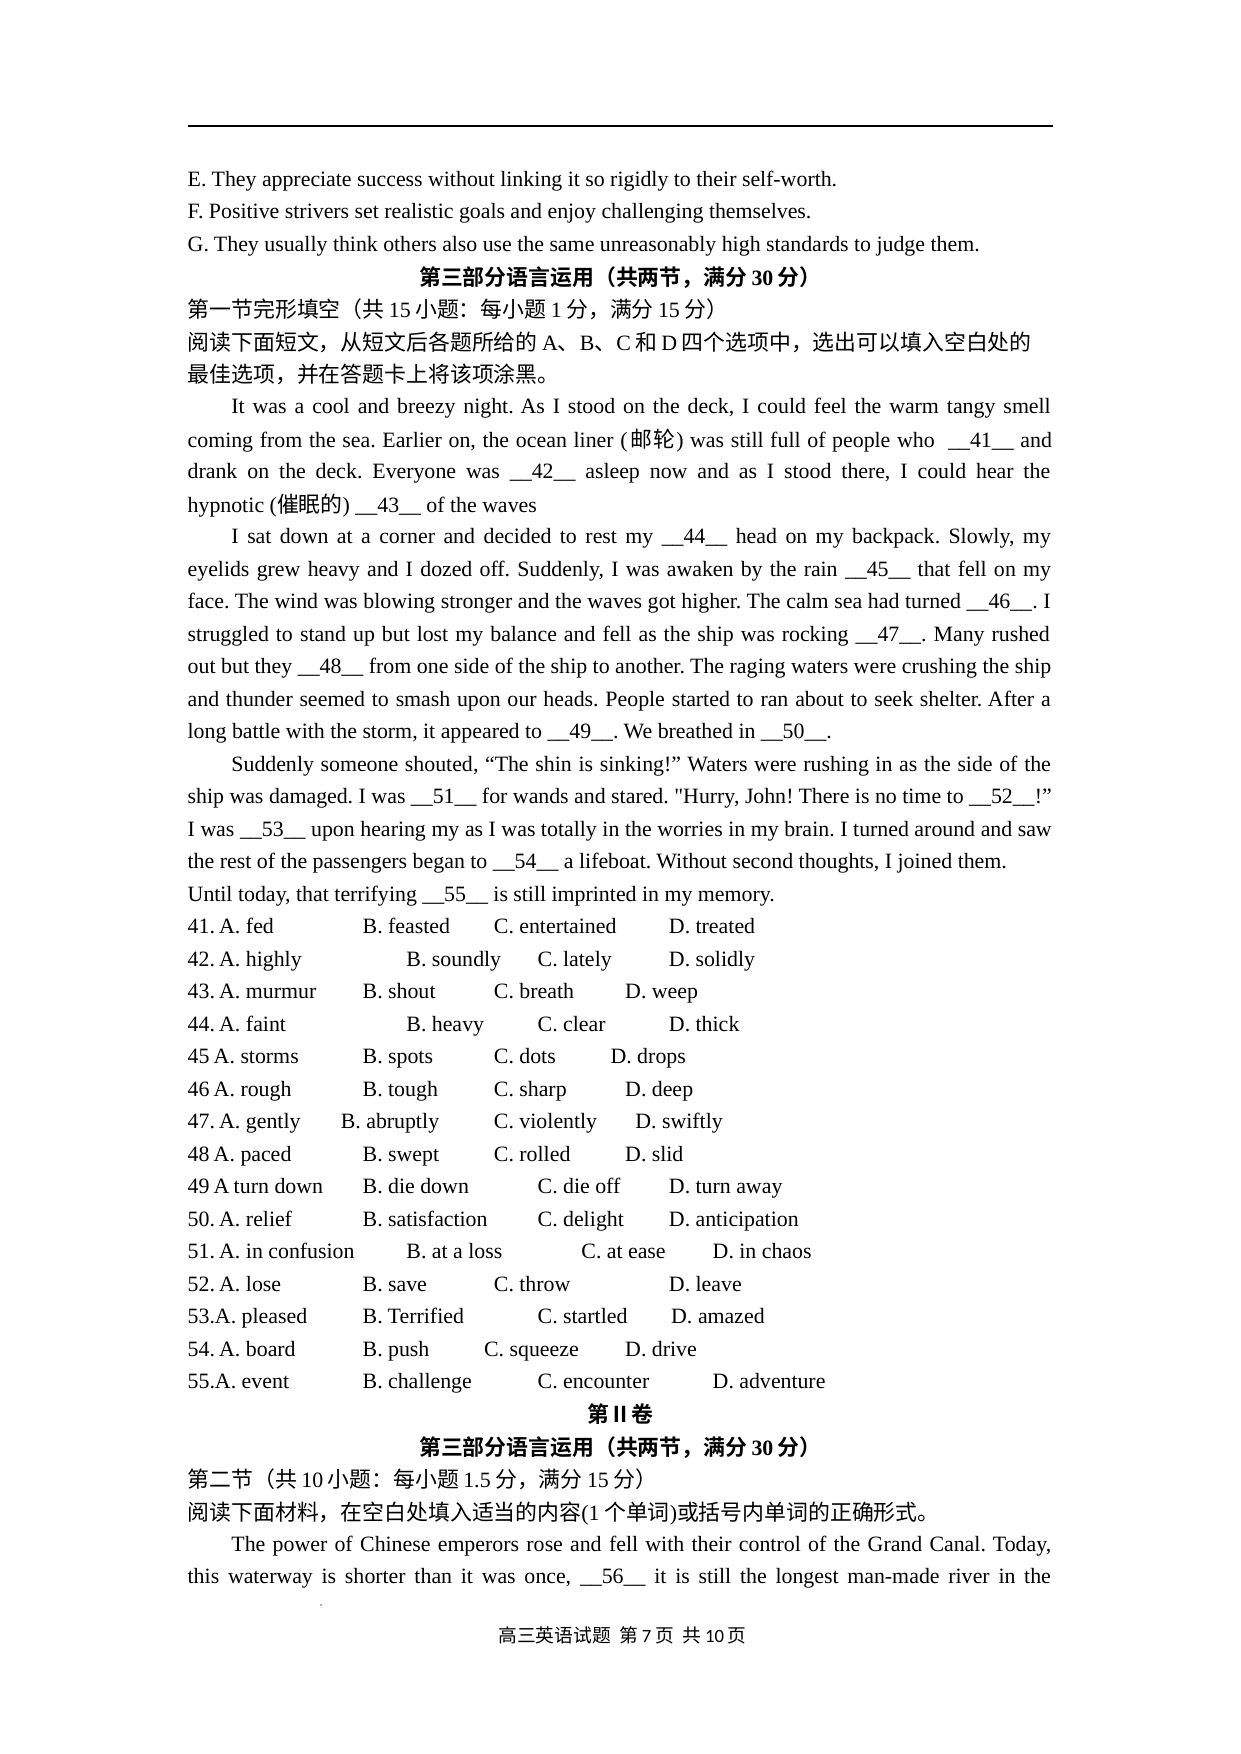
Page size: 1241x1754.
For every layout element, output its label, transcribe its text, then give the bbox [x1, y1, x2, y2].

text 47. A. gently B. abruptly C. violently D. swiftly [187, 1104, 1053, 1137]
text 43. A. murmur B. shout C. breath D. weep [187, 974, 1053, 1007]
text 第三部分语言运用（共两节，满分30分） [187, 259, 1053, 292]
text 52. A. lose B. save C. throw D. leave [187, 1267, 1053, 1299]
text Until today, that terrifying __55__ is still imprinted in my memory. [187, 877, 1053, 909]
text 阅读下面材料，在空白处填入适当的内容(1个单词)或括号内单词的正确形式。 [187, 1494, 1053, 1527]
text It was a cool and breezy night. As I stood on the deck, I could feel the warm tangy smell coming from the sea. Earlier on, the ocean liner (邮轮) was still full of people who __41__ and drank on the deck. Everyone was __42__ asleep now and as I stood there, I could hear the hypnotic (催眠的) __43__ of the waves [187, 389, 1053, 519]
text G. They usually think others also use the same unreasonably high standards to judge them. [187, 227, 1053, 259]
text 第二节（共10小题：每小题1.5分，满分15分） [187, 1462, 1053, 1494]
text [187, 1527, 1053, 1592]
text Suddenly someone shouted, “The shin is sinking!” Waters were rushing in as the side of the ship was damaged. I was __51__ for wands and stared. "Hurry, John! There is no time to __52__!” I was __53__ upon hearing my as I was totally in the worries in my brain. I turned around and saw the rest of the passengers began to __54__ a lifeboat. Without second thoughts, I joined them. [187, 747, 1053, 877]
text 第Ⅱ卷 [187, 1397, 1053, 1429]
text 44. A. faint B. heavy C. clear D. thick [187, 1007, 1053, 1039]
text 42. A. highly B. soundly C. lately D. solidly [187, 942, 1053, 974]
text 50. A. relief B. satisfaction C. delight D. anticipation [187, 1202, 1053, 1234]
text 阅读下面短文，从短文后各题所给的A、B、C和D四个选项中，选出可以填入空白处的最佳选项，并在答题卡上将该项涂黑。 [187, 324, 1053, 389]
text F. Positive strivers set realistic goals and enjoy challenging themselves. [187, 194, 1053, 227]
text 49 A turn down B. die down C. die off D. turn away [187, 1169, 1053, 1202]
text 48 A. paced B. swept C. rolled D. slid [187, 1137, 1053, 1169]
text 51. A. in confusion B. at a loss C. at ease D. in chaos [187, 1234, 1053, 1267]
text 54. A. board B. push C. squeeze D. drive [187, 1332, 1053, 1364]
text 第三部分语言运用（共两节，满分30分） [187, 1429, 1053, 1462]
text E. They appreciate success without linking it so rigidly to their self-worth. [187, 162, 1053, 194]
text I sat down at a corner and decided to rest my __44__ head on my backpack. Slowly, my eyelids grew heavy and I dozed off. Suddenly, I was awaken by the rain __45__ that fell on my face. The wind was blowing stronger and the waves got higher. The calm sea had turned __46__. I struggled to stand up but lost my balance and fell as the ship was rocking __47__. Many rushed out but they __48__ from one side of the ship to another. The raging waters were crushing the ship and thunder seemed to smash upon our heads. People started to ran about to seek shelter. After a long battle with the storm, it appeared to __49__. We breathed in __50__. [187, 519, 1053, 747]
text 55.A. event B. challenge C. encounter D. adventure [187, 1364, 1053, 1397]
text 45 A. storms B. spots C. dots D. drops [187, 1039, 1053, 1072]
text 46 A. rough B. tough C. sharp D. deep [187, 1072, 1053, 1104]
text 41. A. fed B. feasted C. entertained D. treated [187, 909, 1053, 942]
text 第一节完形填空（共15小题：每小题1分，满分15分） [187, 292, 1053, 324]
text 53.A. pleased B. Terrified C. startled D. amazed [187, 1299, 1053, 1332]
